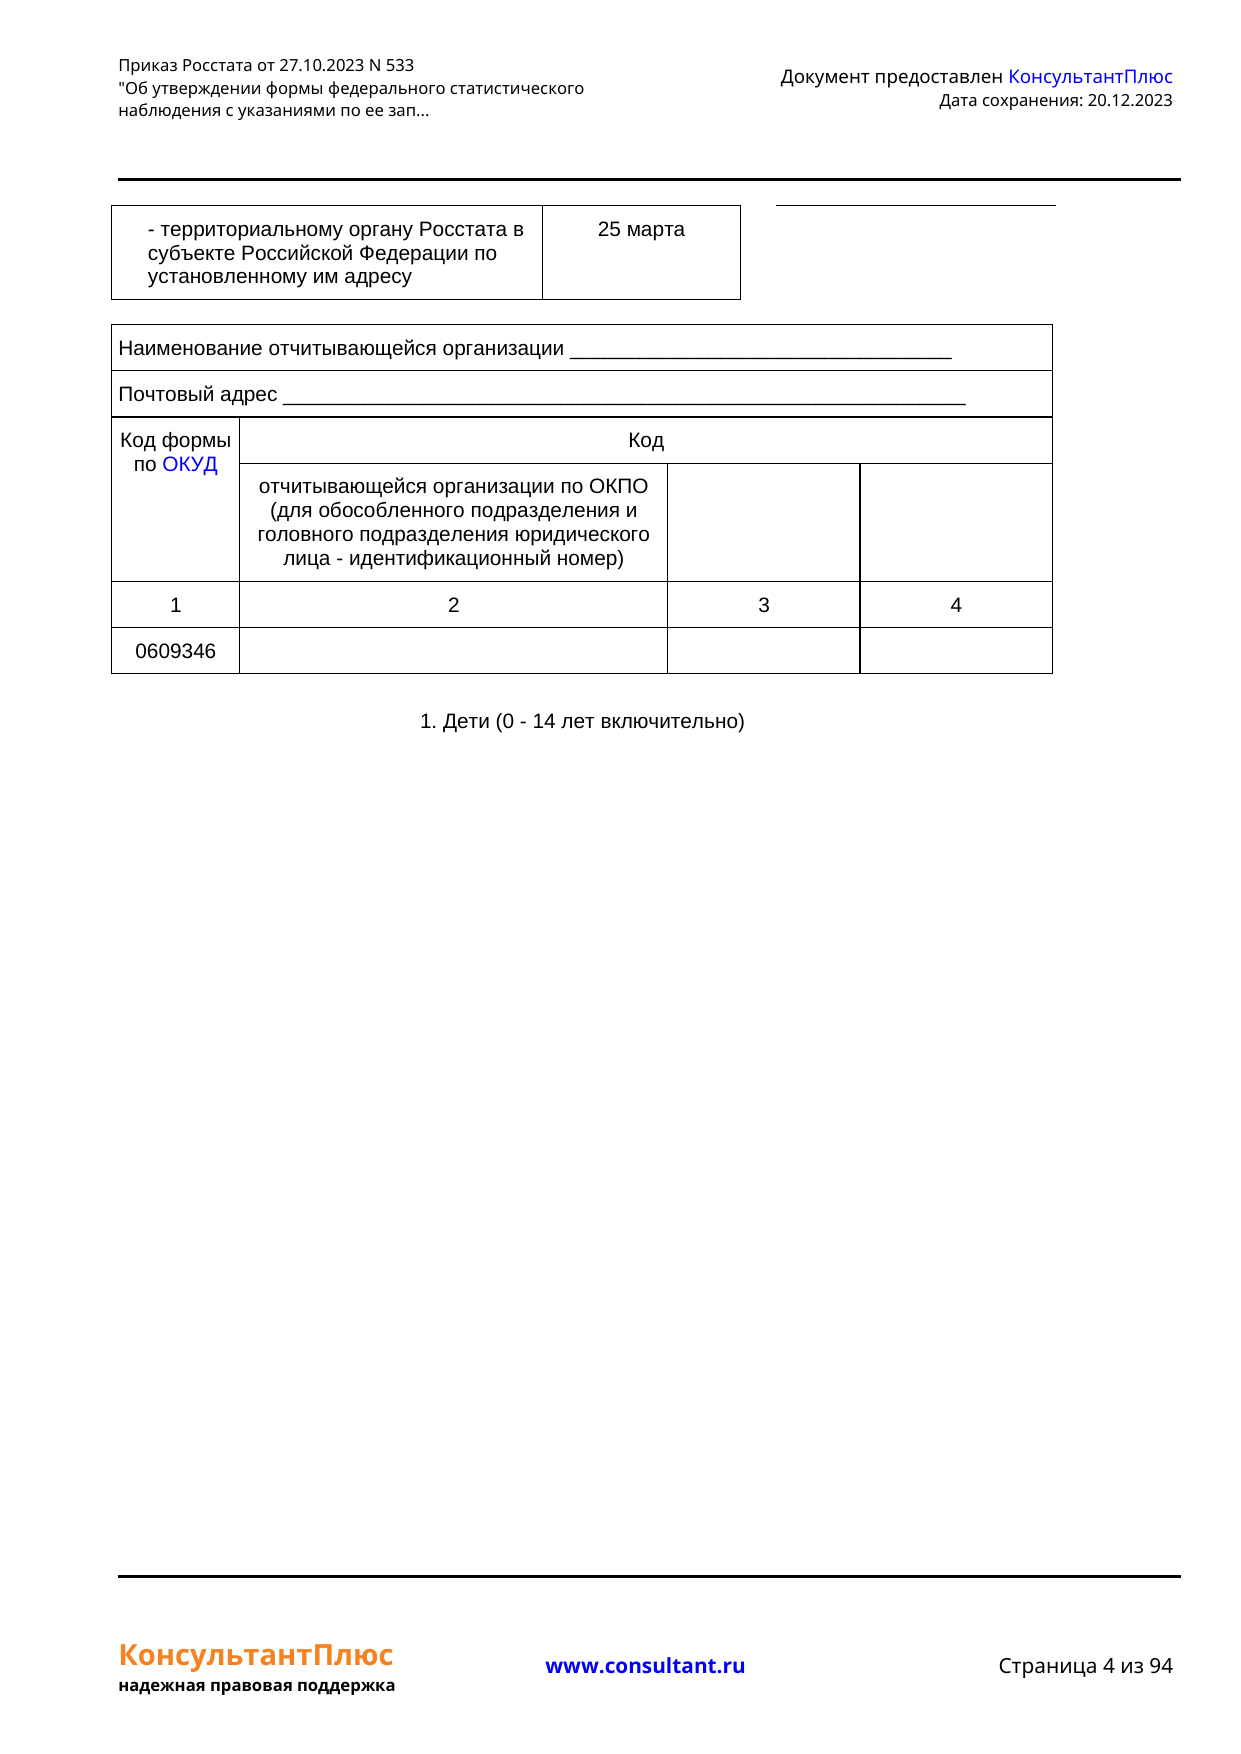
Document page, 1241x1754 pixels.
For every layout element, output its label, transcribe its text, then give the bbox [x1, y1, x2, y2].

table_cell [668, 464, 859, 581]
table_cell Код [240, 418, 1052, 463]
table_cell Почтовый адрес ___________________________________________________________ [112, 371, 1052, 416]
table_cell Код формы по ОКУД [112, 418, 239, 581]
table_cell 4 [861, 582, 1052, 627]
table_cell 0609346 [112, 628, 239, 673]
table_cell отчитывающейся организации по ОКПО (для обособленного подразделения и головного подразделения юридического лица - идентификационный номер) [240, 464, 667, 581]
table_cell 25 марта [543, 206, 740, 299]
table_header 1. Дети (0 - 14 лет включительно) [112, 698, 1053, 743]
table_cell 3 [668, 582, 859, 627]
table_cell [861, 628, 1052, 673]
table_cell [668, 628, 859, 673]
table_cell - территориальному органу Росстата в субъекте Российской Федерации по установленному им адресу [112, 206, 542, 299]
table_cell 2 [240, 582, 667, 627]
table_cell 1 [112, 582, 239, 627]
table_cell [240, 628, 667, 673]
table_cell [861, 464, 1052, 581]
table_header Наименование отчитывающейся организации _________________________________ [112, 325, 1052, 370]
